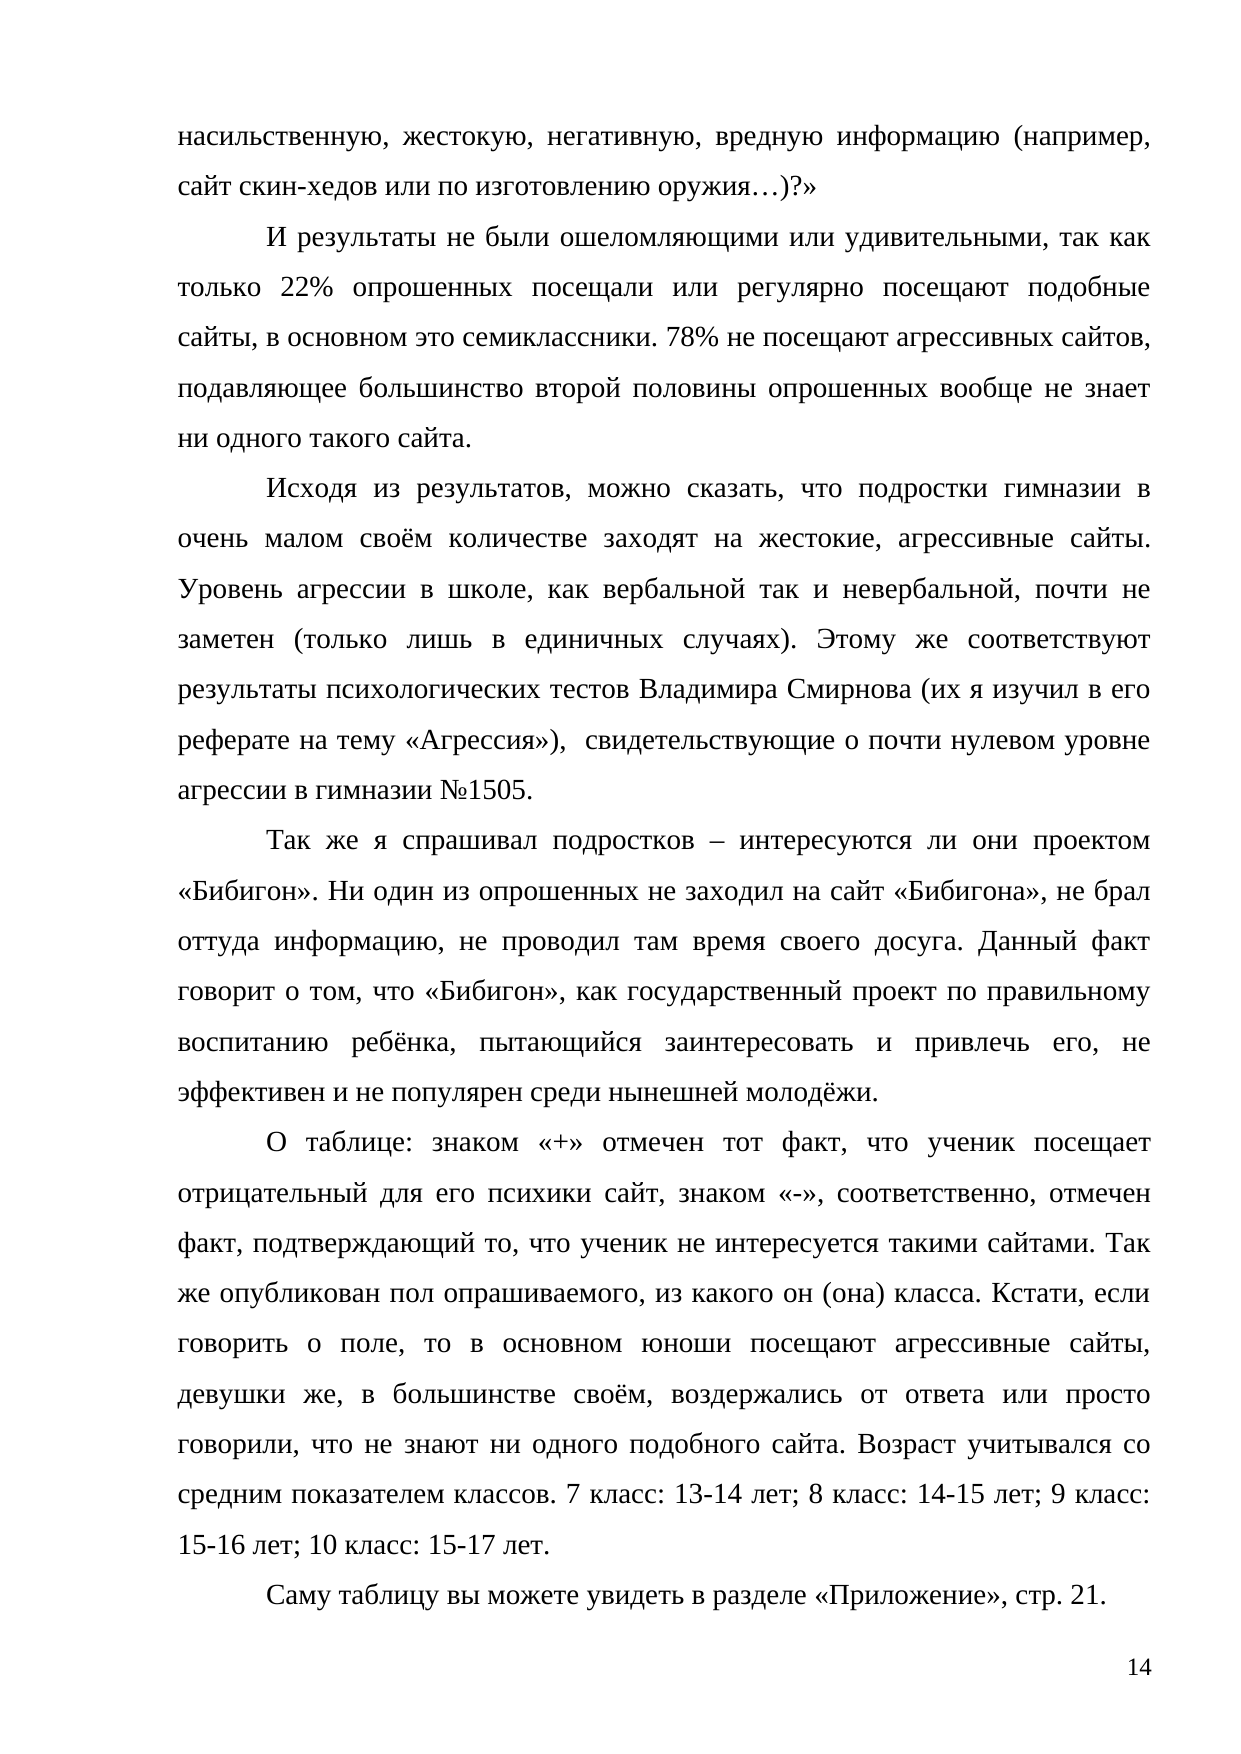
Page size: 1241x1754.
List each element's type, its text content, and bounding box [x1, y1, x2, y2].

text О таблице: знаком «+» отмечен тот факт, что ученик посещает отрицательный для его психики сайт, знаком «-», соответственно, отмечен факт, подтверждающий то, что ученик не интересуется такими сайтами. Так же опубликован пол опрашиваемого, из какого он (она) класса. Кстати, если говорить о поле, то в основном юноши посещают агрессивные сайты, девушки же, в большинстве своём, воздержались от ответа или просто говорили, что не знают ни одного подобного сайта. Возраст учитывался со средним показателем классов. 7 класс: 13-14 лет; 8 класс: 14-15 лет; 9 класс: 15-16 лет; 10 класс: 15-17 лет. [177, 1124, 1152, 1560]
text И результаты не были ошеломляющими или удивительными, так как только 22% опрошенных посещали или регулярно посещают подобные сайты, в основном это семиклассники. 78% не посещают агрессивных сайтов, подавляющее большинство второй половины опрошенных вообще не знает ни одного такого сайта. [177, 219, 1152, 453]
text Исходя из результатов, можно сказать, что подростки гимназии в очень малом своём количестве заходят на жестокие, агрессивные сайты. Уровень агрессии в школе, как вербальной так и невербальной, почти не заметен (только лишь в единичных случаях). Этому же соответствуют результаты психологических тестов Владимира Смирнова (их я изучил в его реферате на тему «Агрессия»), свидетельствующие о почти нулевом уровне агрессии в гимназии №1505. [177, 470, 1152, 806]
text Саму таблицу вы можете увидеть в разделе «Приложение», стр. 21. [177, 1577, 1152, 1611]
text Так же я спрашивал подростков – интересуются ли они проектом «Бибигон». Ни один из опрошенных не заходил на сайт «Бибигона», не брал оттуда информацию, не проводил там время своего досуга. Данный факт говорит о том, что «Бибигон», как государственный проект по правильному воспитанию ребёнка, пытающийся заинтересовать и привлечь его, не эффективен и не популярен среди нынешней молодёжи. [177, 822, 1152, 1108]
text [177, 118, 1152, 202]
